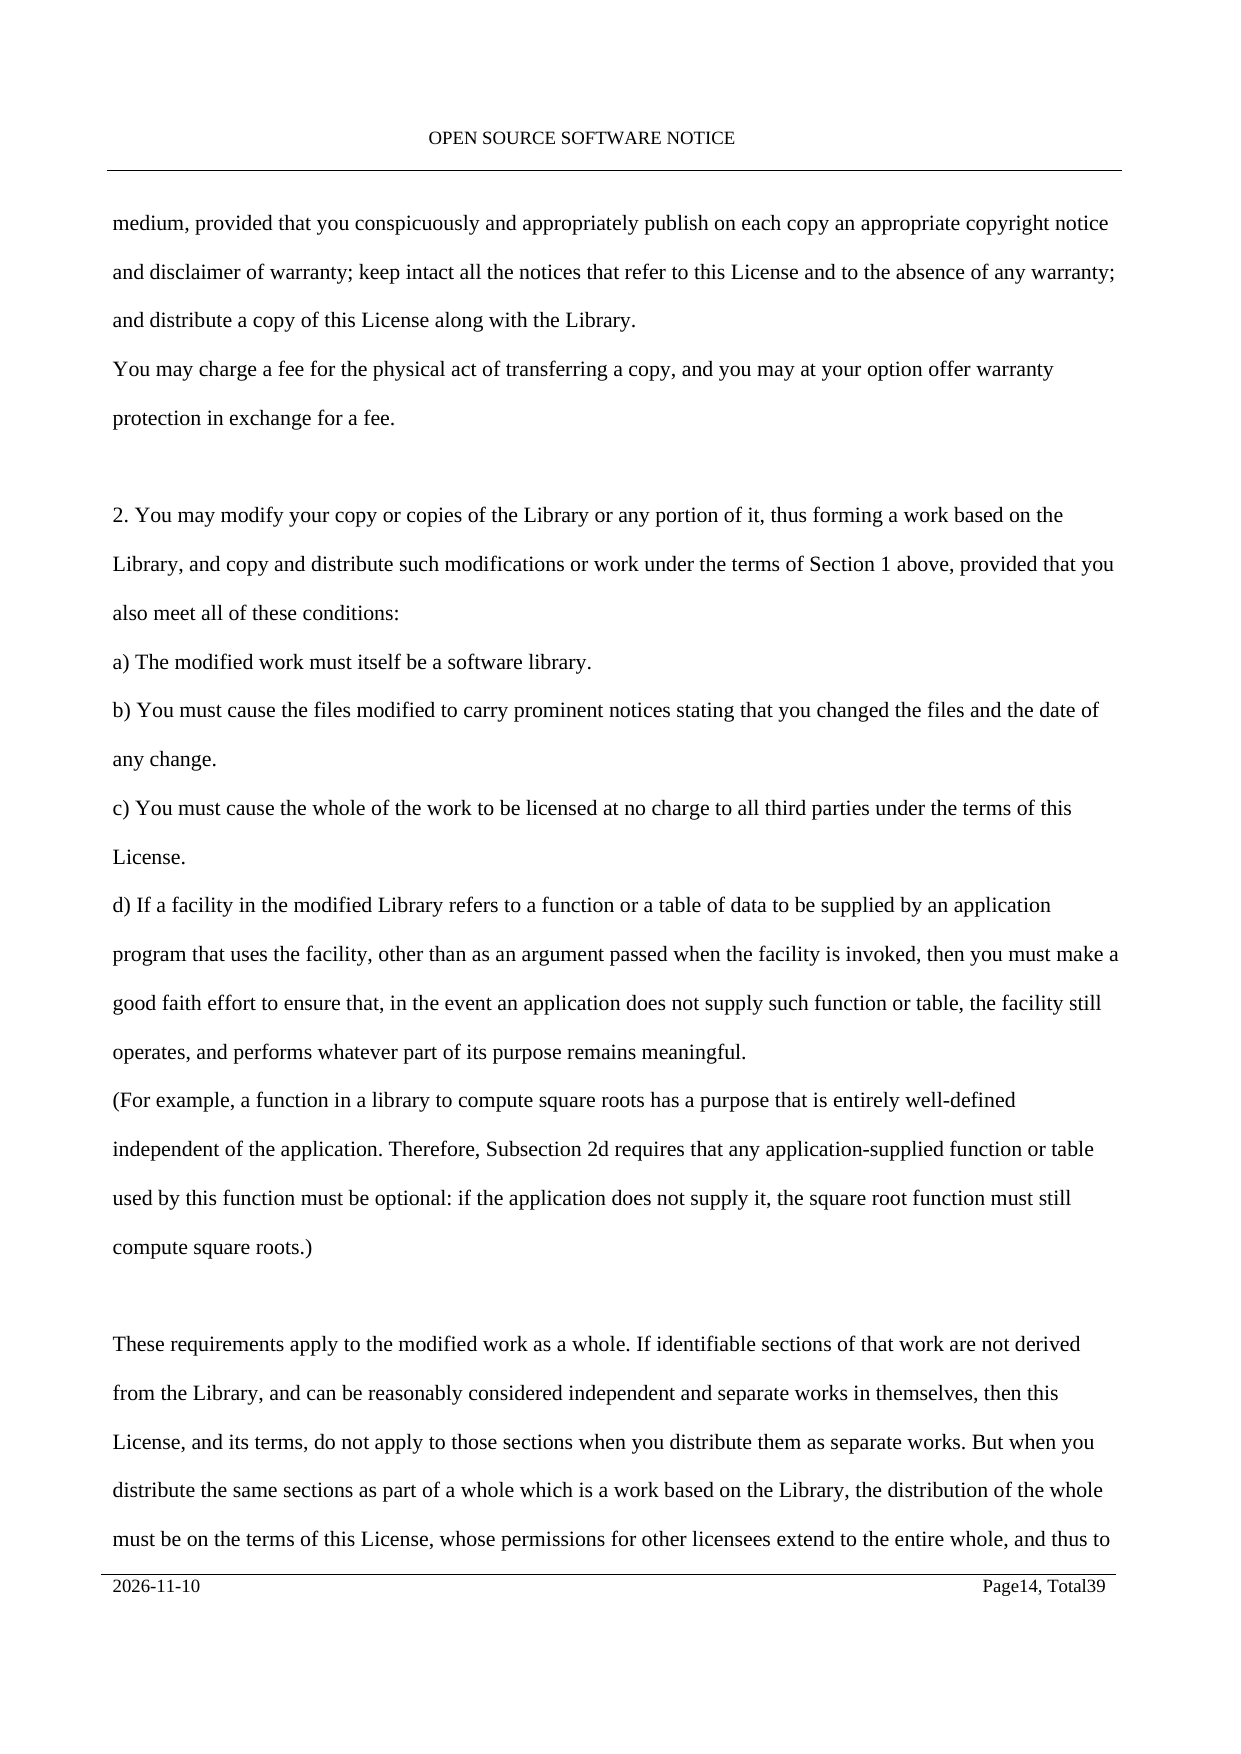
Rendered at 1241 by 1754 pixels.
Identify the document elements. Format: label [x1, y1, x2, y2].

text [112, 206, 1128, 1555]
